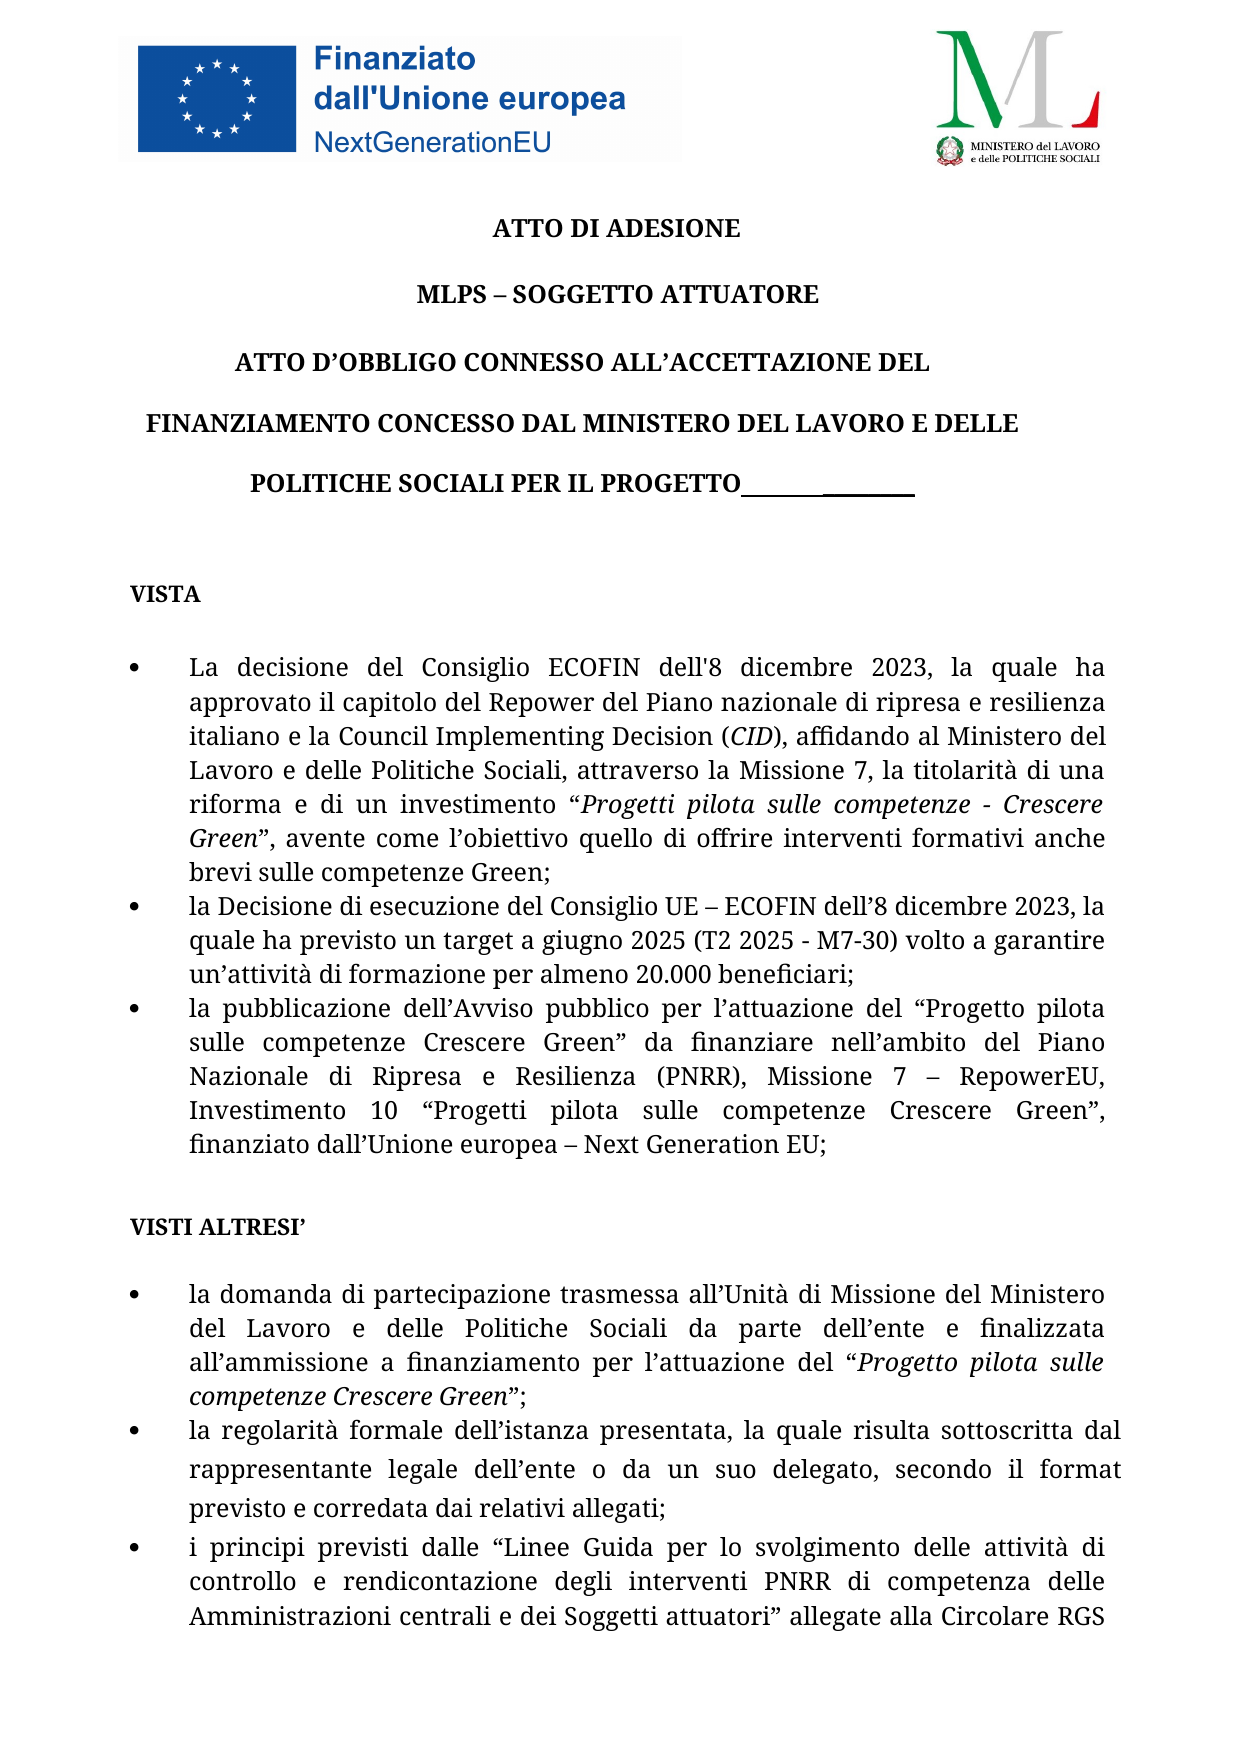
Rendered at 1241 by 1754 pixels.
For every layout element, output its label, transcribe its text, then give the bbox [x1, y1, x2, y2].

text ATTO D’OBBLIGO CONNESSO ALL’ACCETTAZIONE DEL FINANZIAMENTO CONCESSO DAL MINISTERO DEL LAVORO E DELLE POLITICHE SOCIALI PER IL PROGETTO ________ [130, 345, 1035, 500]
text MLPS – SOGGETTO ATTUATORE [130, 277, 1106, 311]
list la regolarità formale dell’istanza presentata, la quale risulta sottoscritta dal rappresentante legale dell’ente o da un suo delegato, secondo il format previsto e corredata dai relativi allegati; [130, 1412, 1122, 1525]
list la domanda di partecipazione trasmessa all’Unità di Missione del Ministero del Lavoro e delle Politiche Sociali da parte dell’ente e finalizzata all’ammissione a finanziamento per l’attuazione del “Progetto pilota sulle competenze Crescere Green”; [130, 1276, 1107, 1412]
text ATTO DI ADESIONE [130, 211, 1103, 245]
list la Decisione di esecuzione del Consiglio UE – ECOFIN dell’8 dicembre 2023, la quale ha previsto un target a giugno 2025 (T2 2025 - M7-30) volto a garantire un’attività di formazione per almeno 20.000 beneficiari; [130, 888, 1107, 991]
picture [118, 36, 683, 162]
subtitle VISTA [130, 578, 1122, 609]
subtitle VISTI ALTRESI’ [130, 1211, 1122, 1242]
list la pubblicazione dell’Avviso pubblico per l’attuazione del “Progetto pilota sulle competenze Crescere Green” da finanziare nell’ambito del Piano Nazionale di Ripresa e Resilienza (PNRR), Missione 7 – RepowerEU, Investimento 10 “Progetti pilota sulle competenze Crescere Green”, finanziato dall’Unione europea – Next Generation EU; [130, 991, 1107, 1161]
picture [914, 29, 1123, 167]
list La decisione del Consiglio ECOFIN dell'8 dicembre 2023, la quale ha approvato il capitolo del Repower del Piano nazionale di ripresa e resilienza italiano e la Council Implementing Decision (CID), affidando al Ministero del Lavoro e delle Politiche Sociali, attraverso la Missione 7, la titolarità di una riforma e di un investimento “Progetti pilota sulle competenze - Crescere Green”, avente come l’obiettivo quello di offrire interventi formativi anche brevi sulle competenze Green; [130, 650, 1107, 888]
